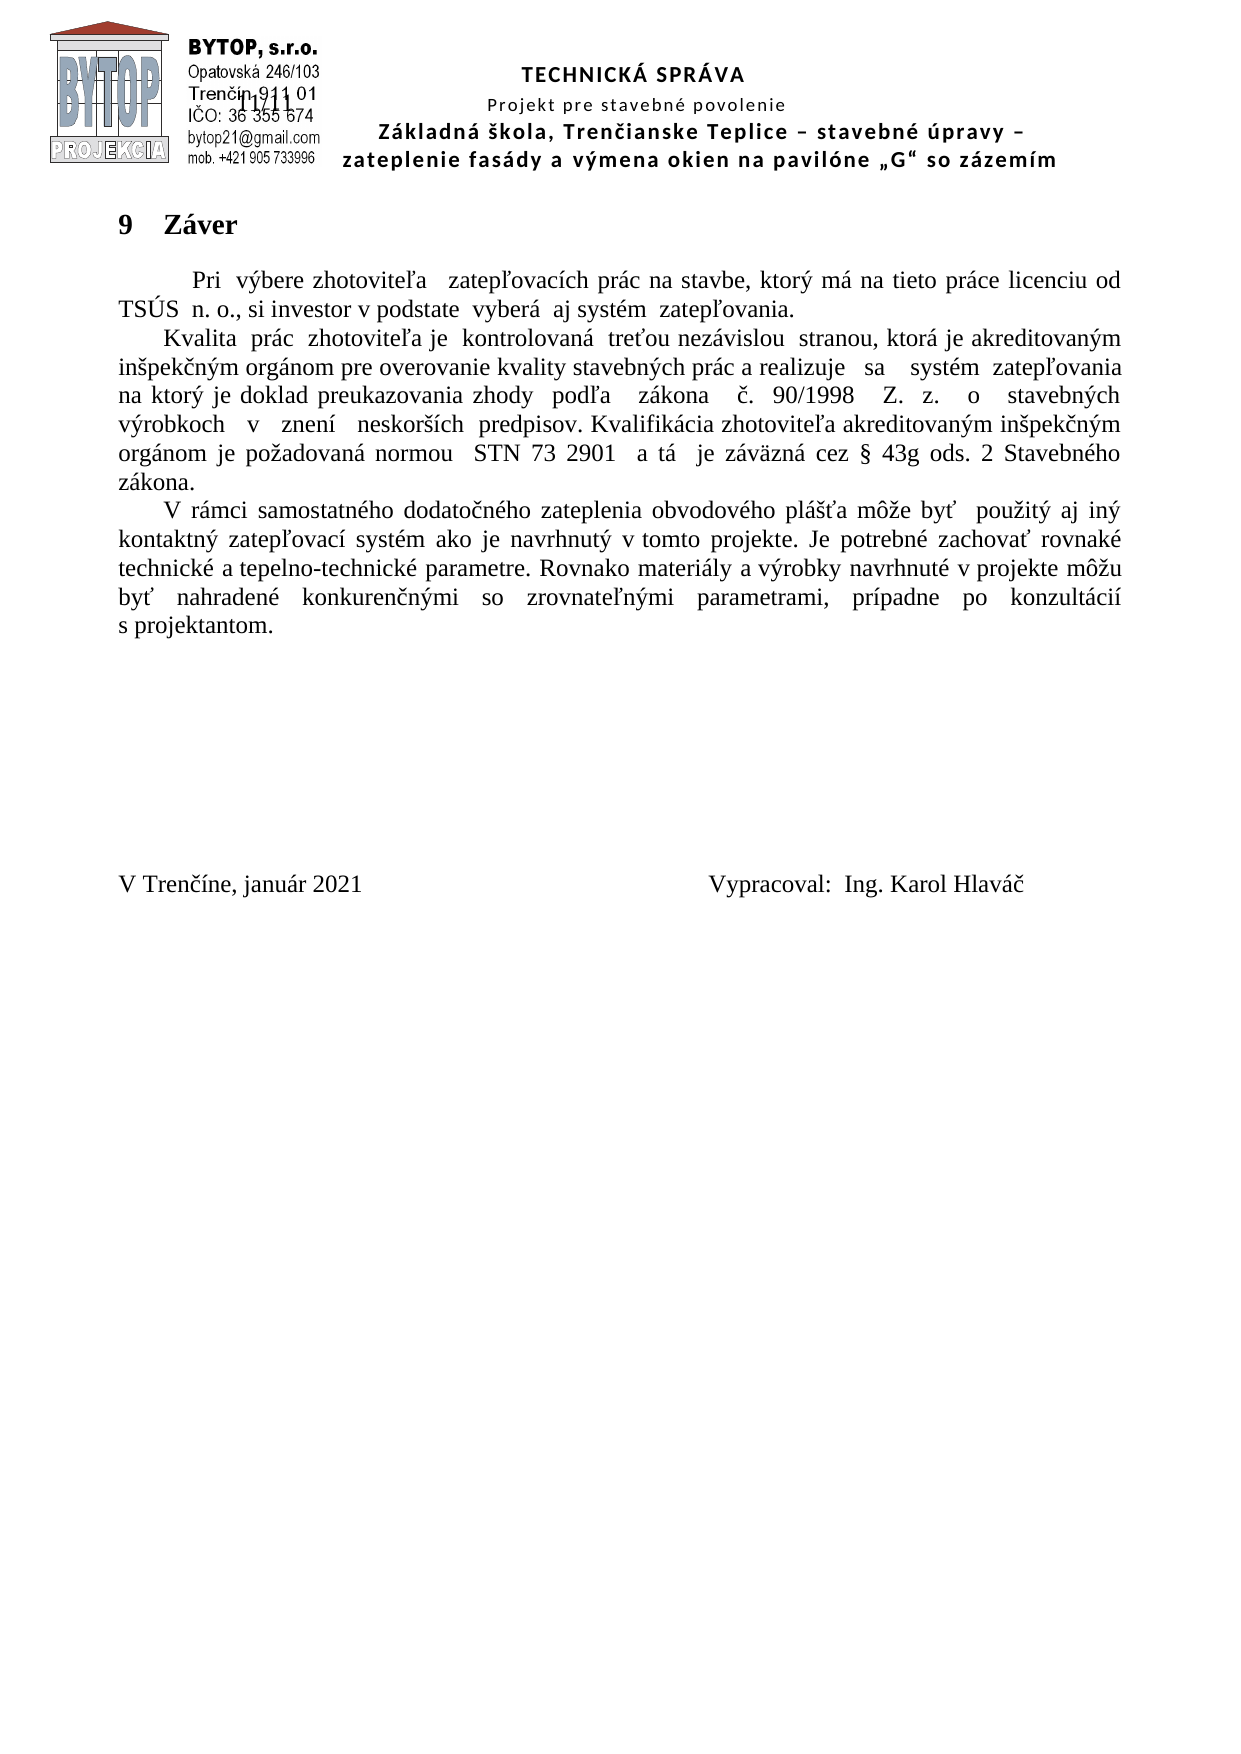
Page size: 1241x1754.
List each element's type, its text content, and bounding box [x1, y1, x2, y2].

text Kvalita prác zhotoviteľa je kontrolovaná treťou nezávislou stranou, ktorá je akreditovaným inšpekčným orgánom pre overovanie kvality stavebných prác a realizuje sa systém zatepľovania na ktorý je doklad preukazovania zhody podľa zákona č. 90/1998 Z. z. o stavebných výrobkoch v znení neskorších predpisov. Kvalifikácia zhotoviteľa akreditovaným inšpekčným orgánom je požadovaná normou STN 73 2901 a tá je záväzná cez § 43g ods. 2 Stavebného zákona. [118, 323, 1122, 496]
text Pri výbere zhotoviteľa zatepľovacích prác na stavbe, ktorý má na tieto práce licenciu od TSÚS n. o., si investor v podstate vyberá aj systém zatepľovania. [118, 266, 1122, 323]
subtitle Záver [118, 207, 1122, 241]
text V rámci samostatného dodatočného zateplenia obvodového plášťa môže byť použitý aj iný kontaktný zatepľovací systém ako je navrhnutý v tomto projekte. Je potrebné zachovať rovnaké technické a tepelno-technické parametre. Rovnako materiály a výrobky navrhnuté v projekte môžu byť nahradené konkurenčnými so zrovnateľnými parametrami, prípadne po konzultácií s projektantom. [118, 496, 1122, 639]
picture [186, 36, 322, 167]
text V Trenčíne, január 2021 Vypracoval: Ing. Karol Hlaváč [118, 869, 1122, 898]
